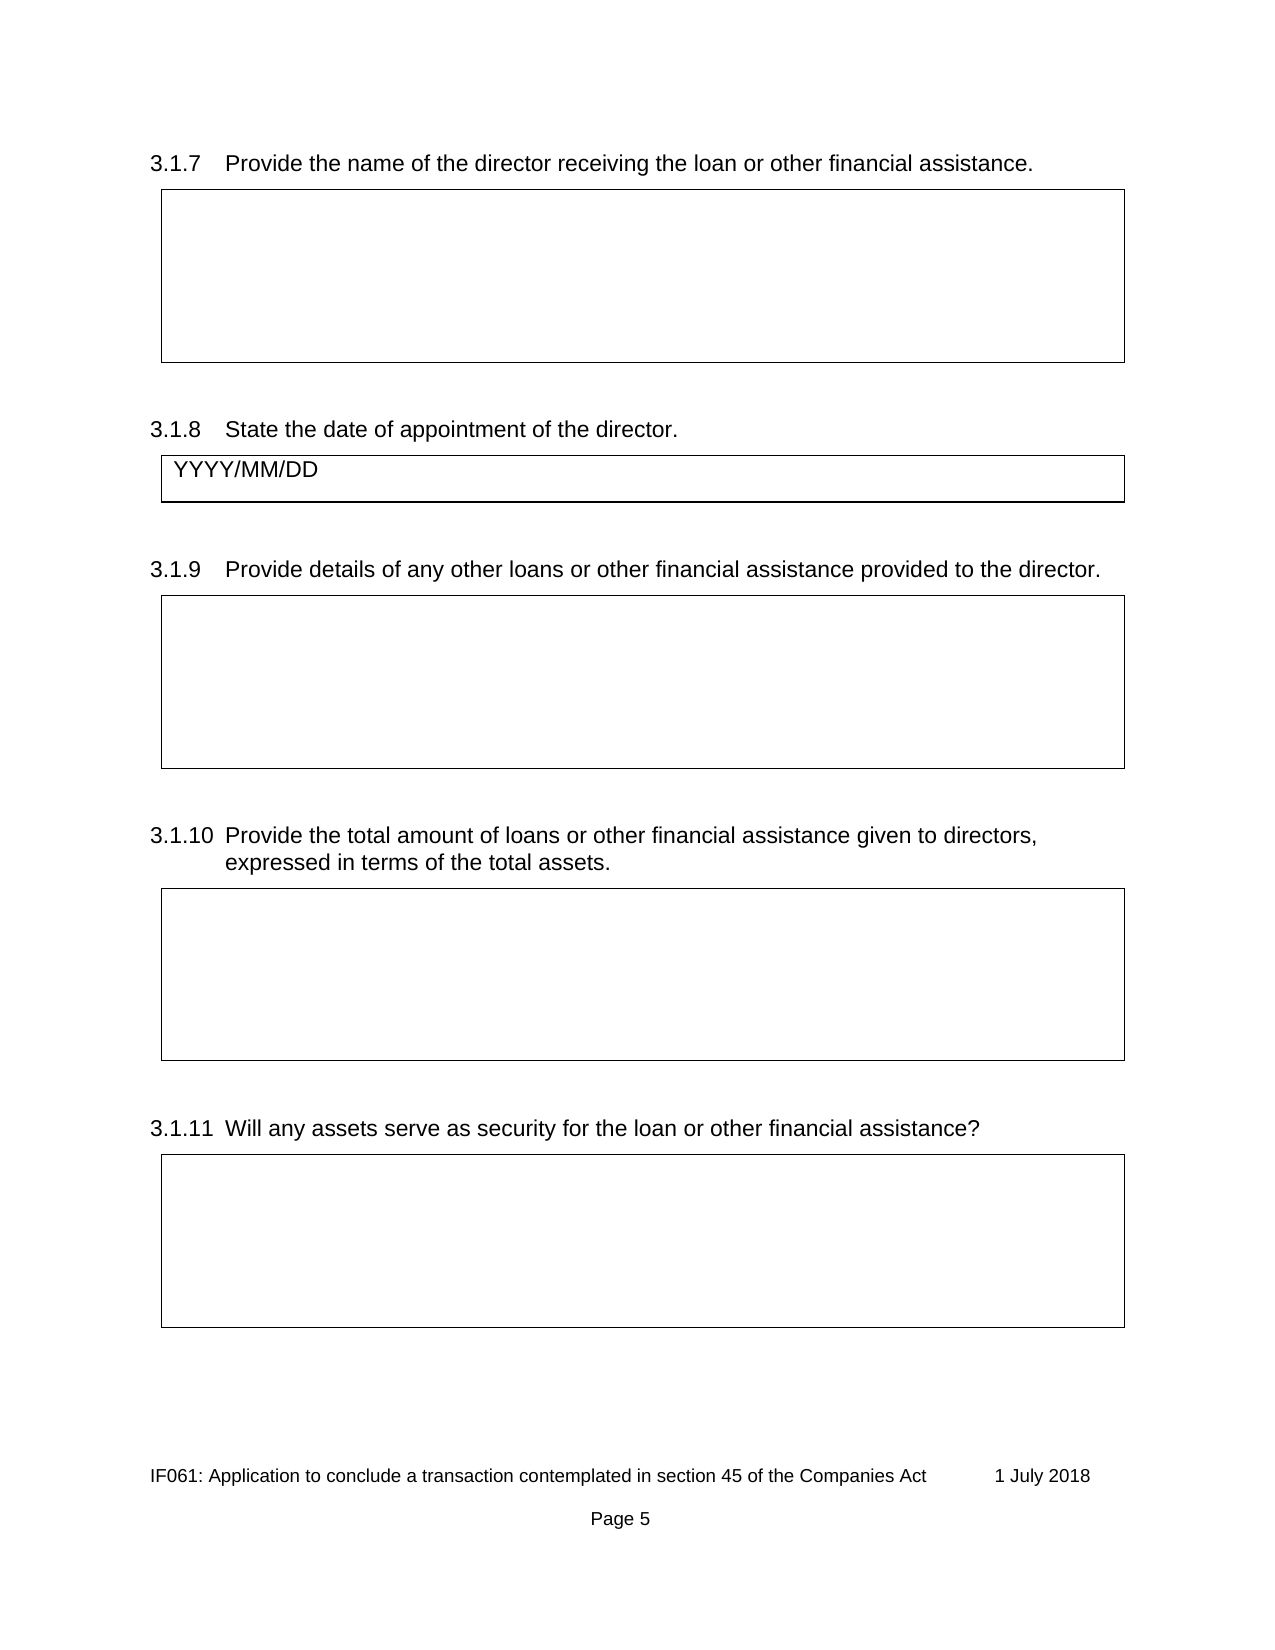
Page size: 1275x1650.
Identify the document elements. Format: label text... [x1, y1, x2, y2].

table_header [162, 596, 1124, 768]
table_header [162, 889, 1124, 1060]
subtitle Will any assets serve as security for the loan or other financial assistance? [150, 1115, 1125, 1141]
subtitle State the date of appointment of the director. [150, 416, 1125, 443]
subtitle Provide the total amount of loans or other financial assistance given to directors, expressed in terms of the total assets. [150, 822, 1125, 875]
subtitle Provide details of any other loans or other financial assistance provided to the director. [150, 556, 1125, 582]
table_header YYYY/MM/DD [162, 456, 1124, 501]
table_header [162, 190, 1124, 362]
table_header [162, 1155, 1124, 1327]
subtitle Provide the name of the director receiving the loan or other financial assistance. [150, 150, 1125, 176]
